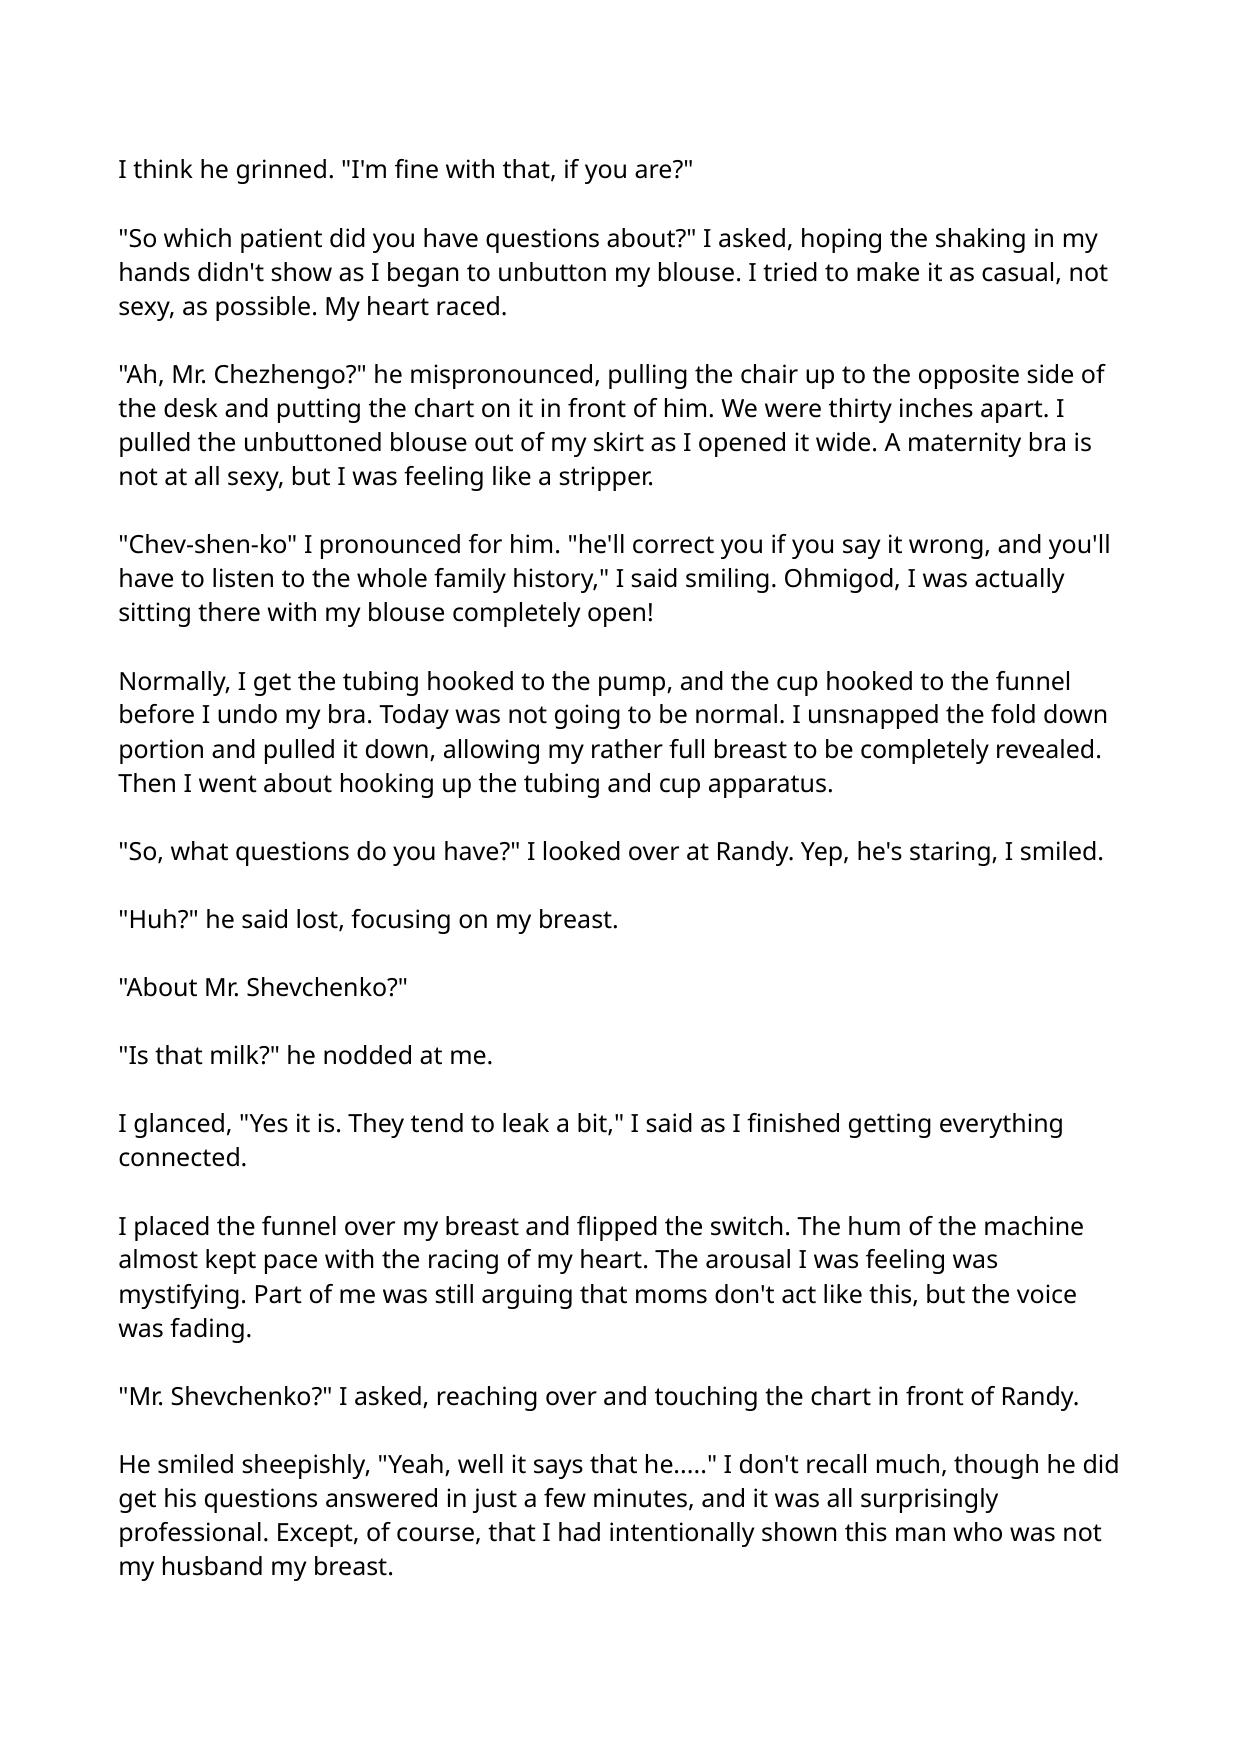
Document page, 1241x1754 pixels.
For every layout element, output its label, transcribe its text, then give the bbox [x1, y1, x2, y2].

text I placed the funnel over my breast and flipped the switch. The hum of the machine almost kept pace with the racing of my heart. The arousal I was feeling was mystifying. Part of me was still arguing that moms don't act like this, but the voice was fading. [118, 1208, 1122, 1344]
text He smiled sheepishly, "Yeah, well it says that he....." I don't recall much, though he did get his questions answered in just a few minutes, and it was all surprisingly professional. Except, of course, that I had intentionally shown this man who was not my husband my breast. [118, 1447, 1122, 1583]
text "So, what questions do you have?" I looked over at Randy. Yep, he's staring, I smiled. [118, 833, 1122, 867]
text "Huh?" he said lost, focusing on my breast. [118, 902, 1122, 936]
text "Mr. Shevchenko?" I asked, reaching over and touching the chart in front of Randy. [118, 1378, 1122, 1412]
text "Chev-shen-ko" I pronounced for him. "he'll correct you if you say it wrong, and you'll have to listen to the whole family history," I said smiling. Ohmigod, I was actually sitting there with my blouse completely open! [118, 527, 1122, 629]
text I glanced, "Yes it is. They tend to leak a bit," I said as I finished getting everything connected. [118, 1106, 1122, 1174]
text "Is that milk?" he nodded at me. [118, 1038, 1122, 1072]
text "Ah, Mr. Chezhengo?" he mispronounced, pulling the chair up to the opposite side of the desk and putting the chart on it in front of him. We were thirty inches apart. I pulled the unbuttoned blouse out of my skirt as I opened it wide. A maternity bra is not at all sexy, but I was feeling like a stripper. [118, 357, 1122, 493]
text I think he grinned. "I'm fine with that, if you are?" [118, 152, 1122, 186]
text "About Mr. Shevchenko?" [118, 970, 1122, 1004]
text Normally, I get the tubing hooked to the pump, and the cup hooked to the funnel before I undo my bra. Today was not going to be normal. I unsnapped the fold down portion and pulled it down, allowing my rather full breast to be completely revealed. Then I went about hooking up the tubing and cup apparatus. [118, 663, 1122, 799]
text "So which patient did you have questions about?" I asked, hoping the shaking in my hands didn't show as I began to unbutton my blouse. I tried to make it as casual, not sexy, as possible. My heart raced. [118, 220, 1122, 322]
